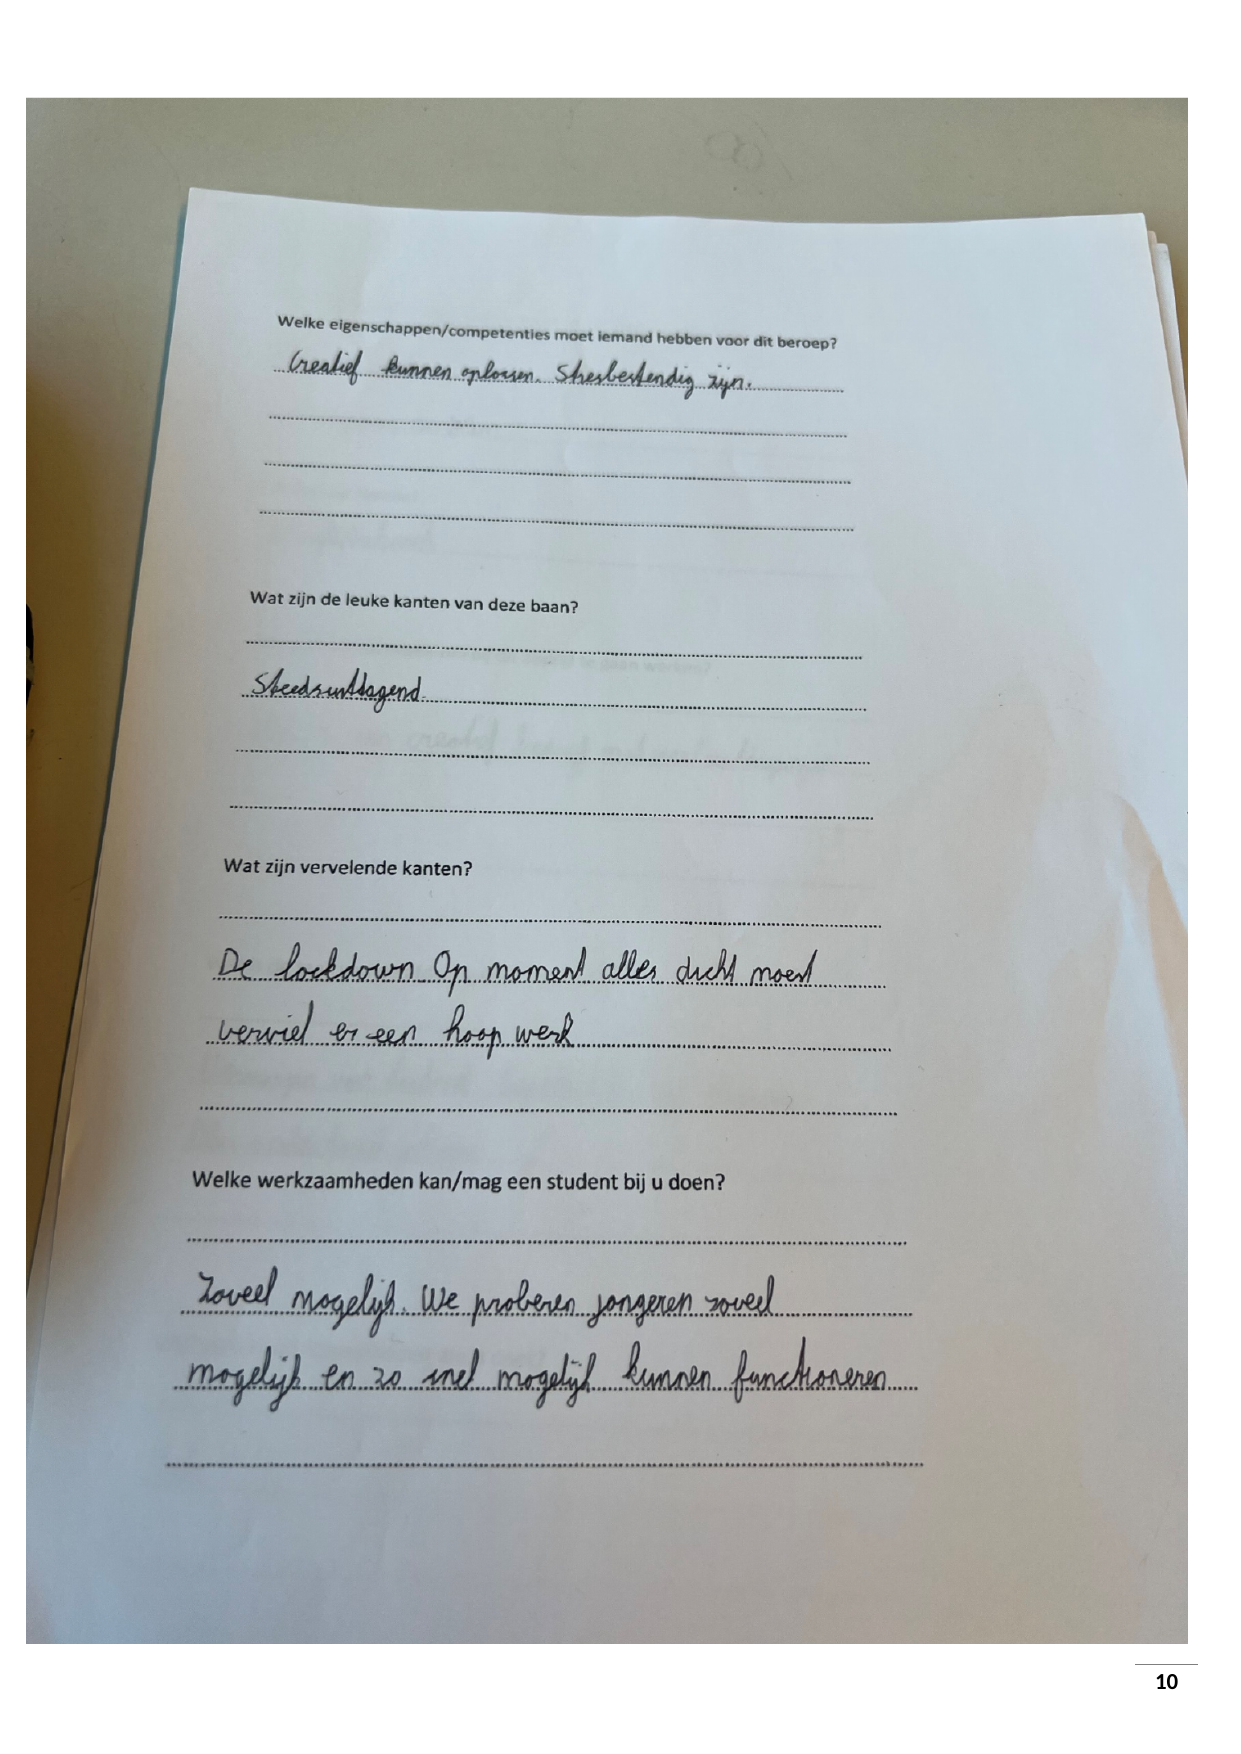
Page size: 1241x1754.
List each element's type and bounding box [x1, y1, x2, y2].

picture [27, 99, 1188, 1644]
